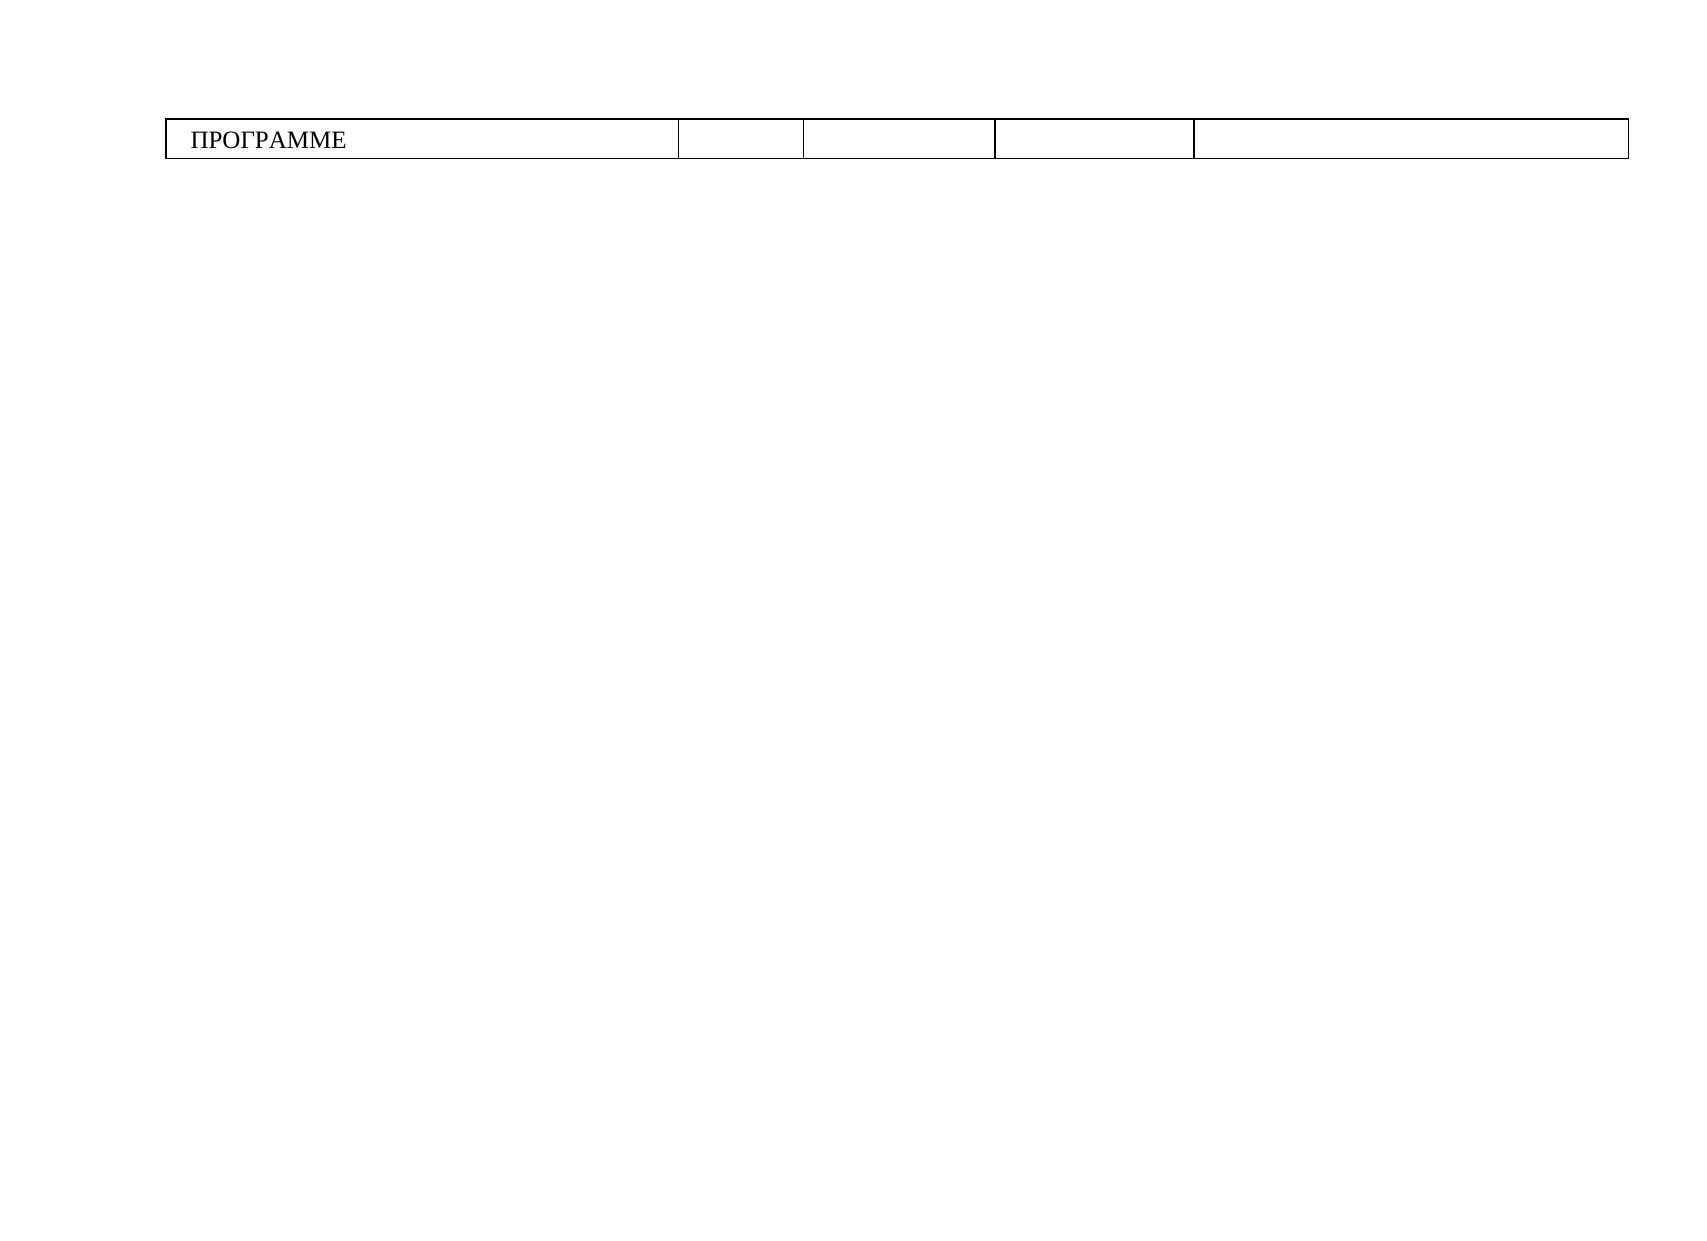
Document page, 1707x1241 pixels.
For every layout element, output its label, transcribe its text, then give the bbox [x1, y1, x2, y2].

table_cell 34 [679, 120, 803, 157]
table_cell 2 [996, 120, 1193, 157]
table_cell 1 [804, 120, 994, 157]
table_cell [167, 120, 678, 157]
table_cell [1195, 120, 1628, 157]
